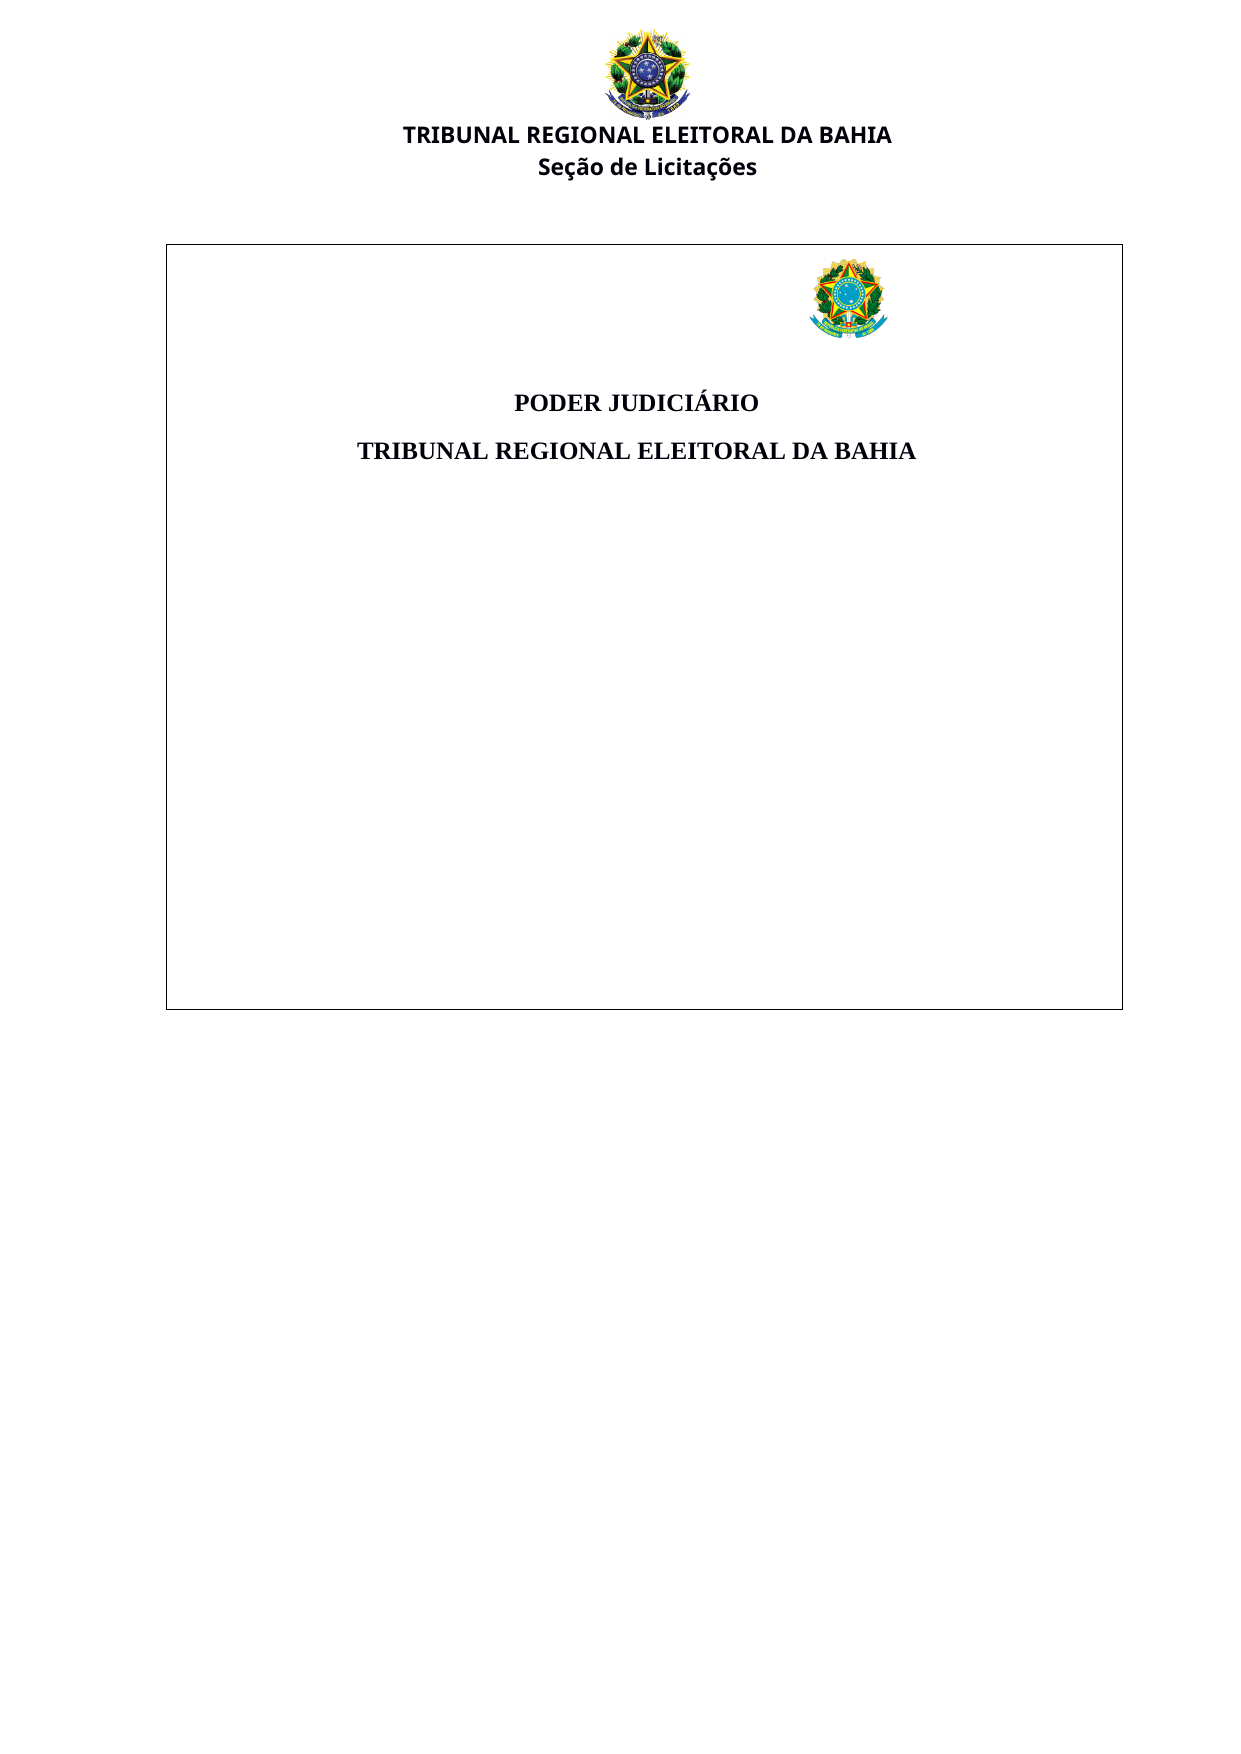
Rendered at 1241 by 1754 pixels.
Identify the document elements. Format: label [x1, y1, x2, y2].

picture [809, 259, 888, 338]
table_header [167, 245, 1122, 1009]
